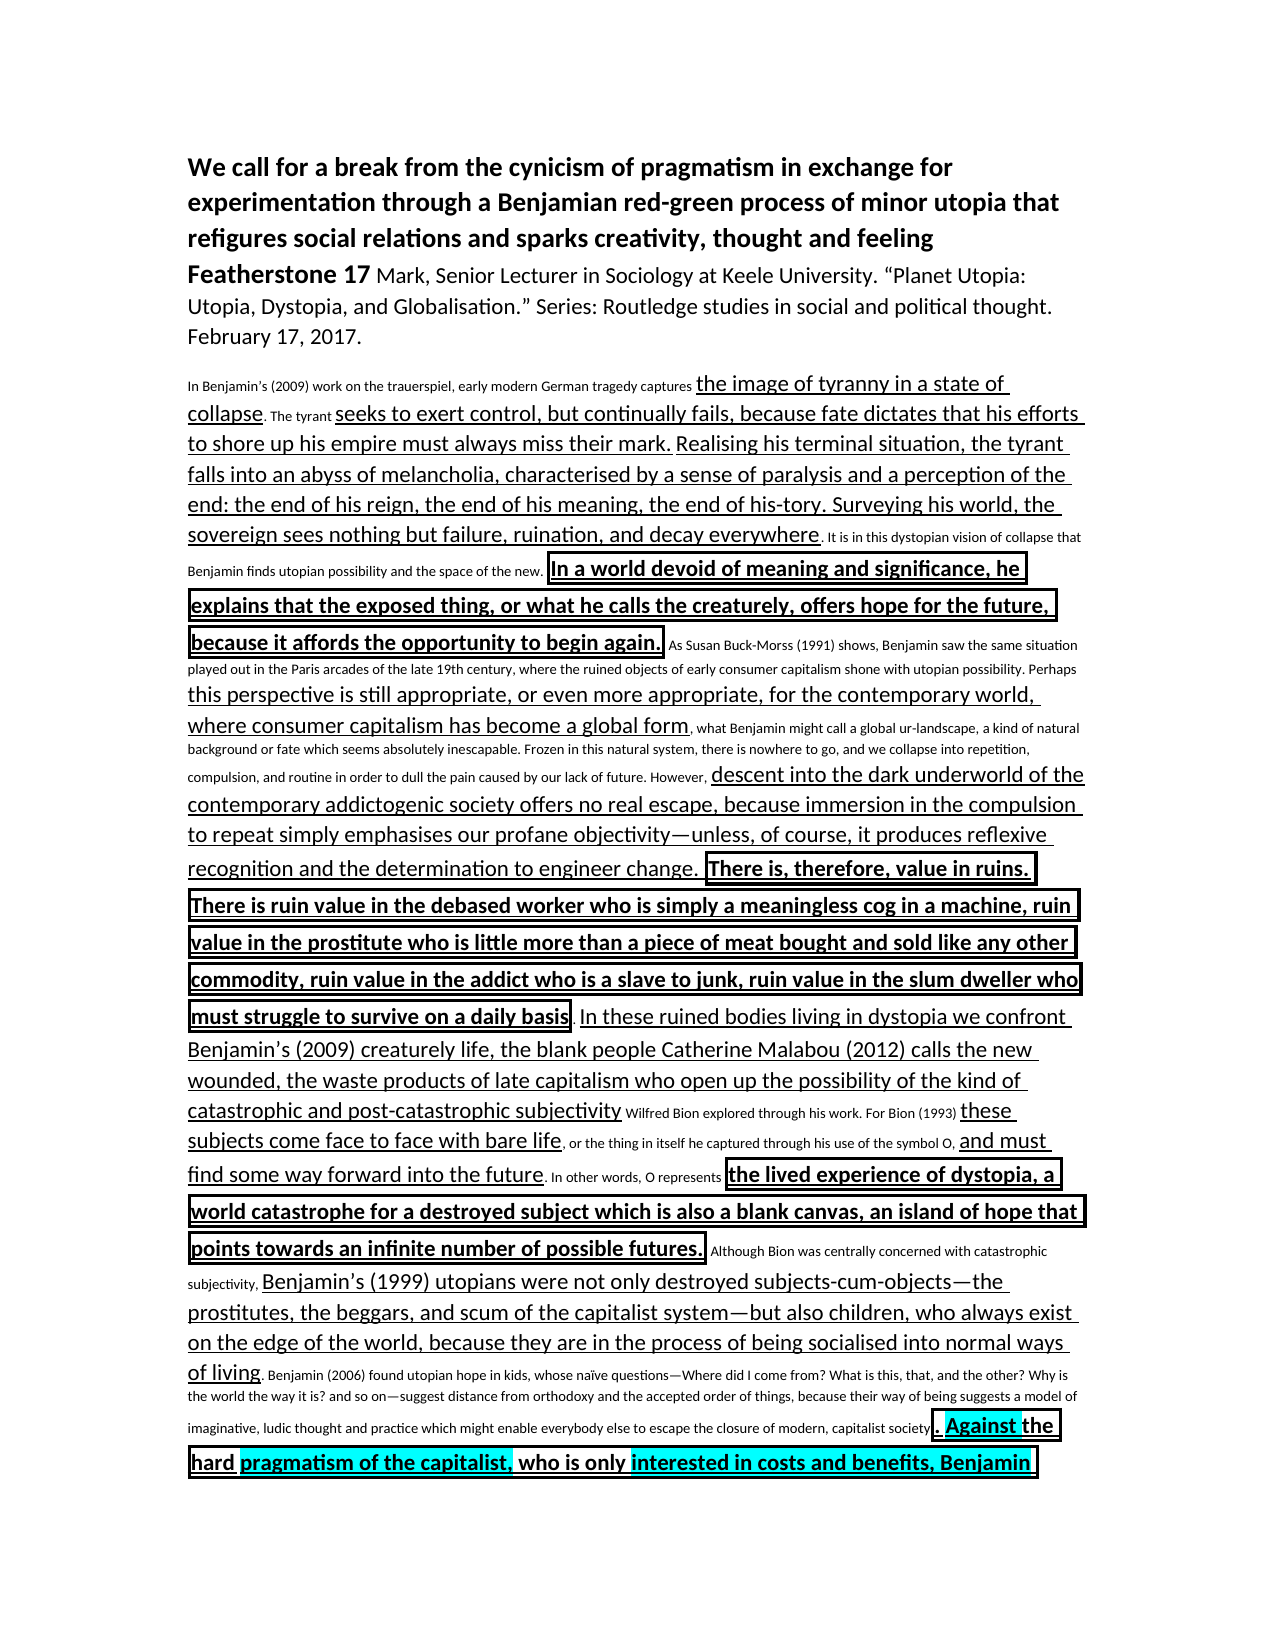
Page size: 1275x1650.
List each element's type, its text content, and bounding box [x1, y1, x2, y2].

subtitle We call for a break from the cynicism of pragmatism in exchange for experimentation through a Benjamian red-green process of minor utopia that refigures social relations and sparks creativity, thought and feeling [187, 150, 1087, 254]
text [187, 369, 1087, 1194]
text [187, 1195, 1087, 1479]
text Featherstone 17 Mark, Senior Lecturer in Sociology at Keele University. “Planet Utopia: Utopia, Dystopia, and Globalisation.” Series: Routledge studies in social and political thought. February 17, 2017. [187, 257, 1087, 350]
